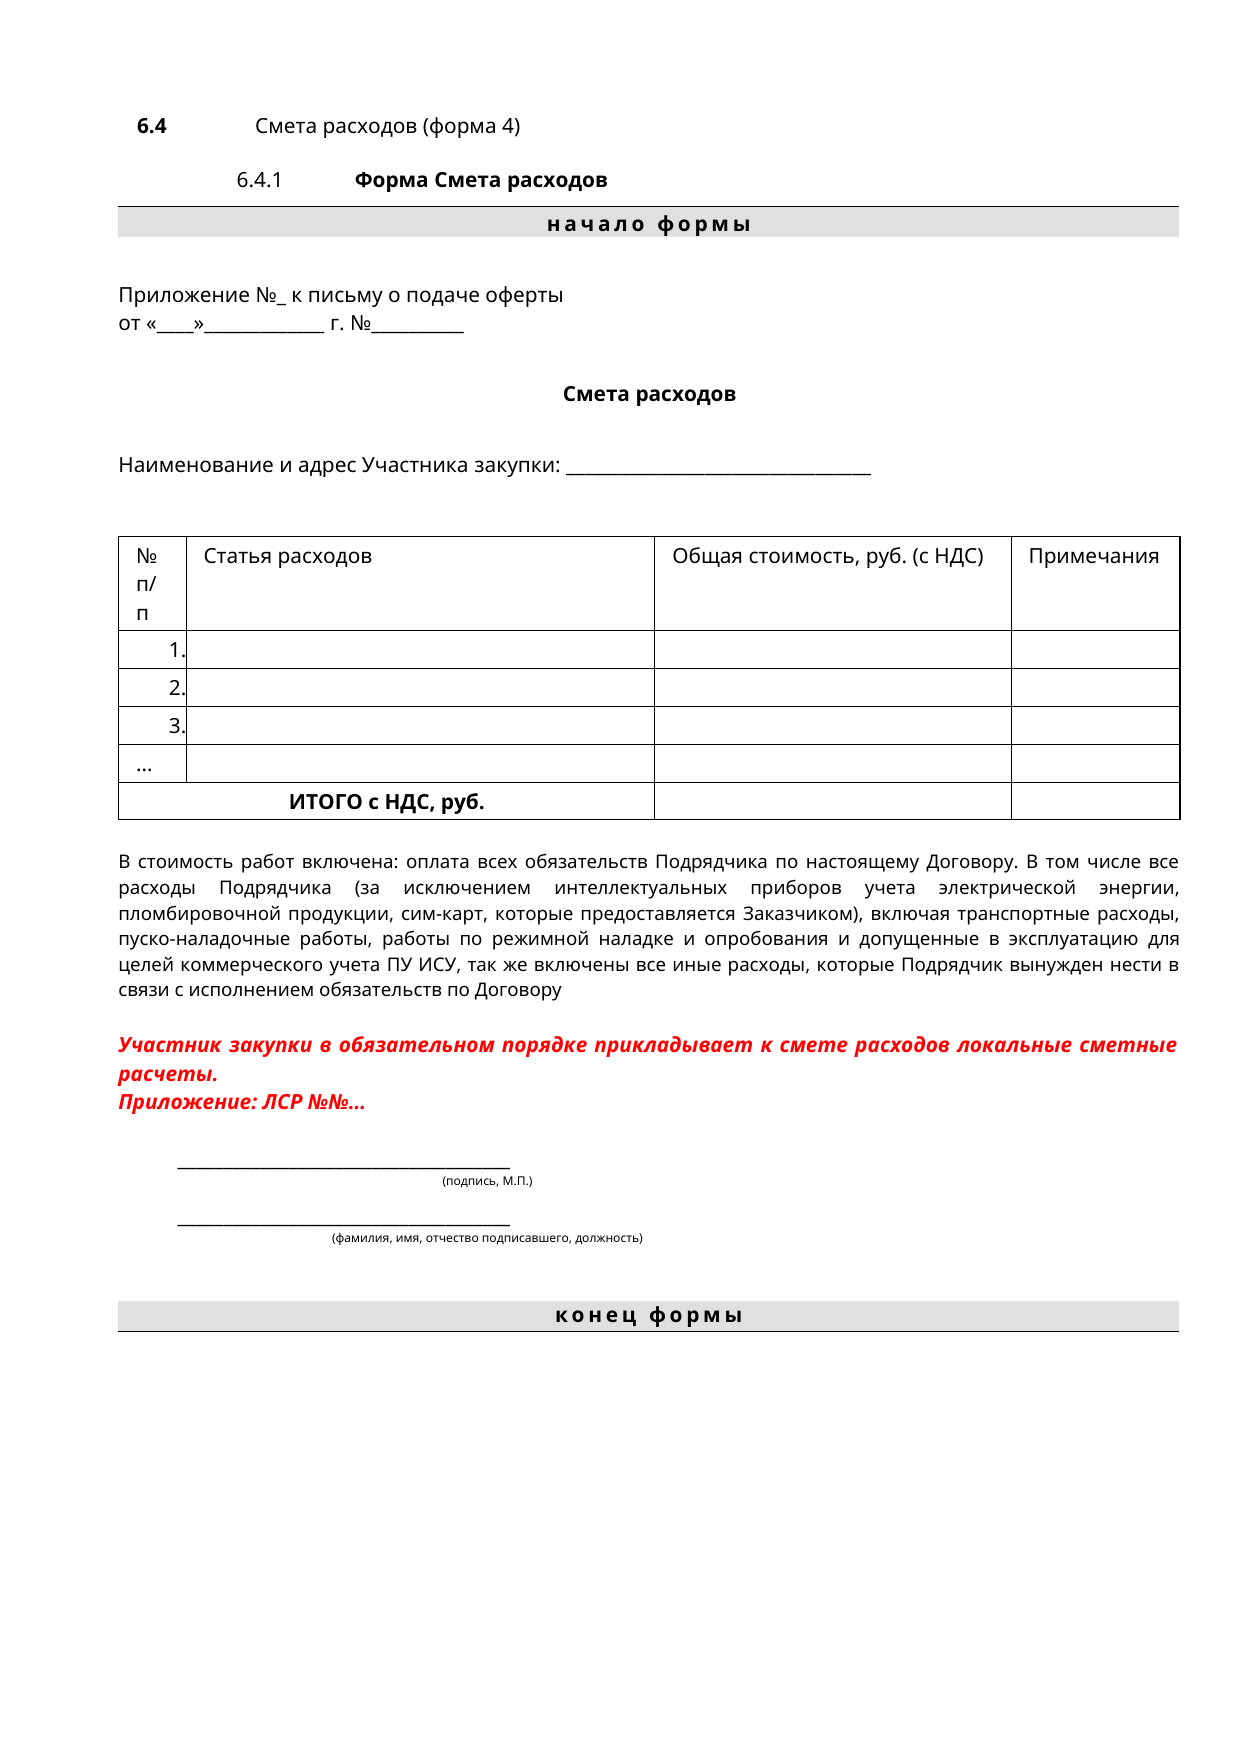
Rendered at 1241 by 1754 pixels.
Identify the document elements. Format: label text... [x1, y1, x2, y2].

subtitle Смета расходов (форма 4) [137, 111, 1181, 140]
table_cell [119, 669, 186, 706]
table_cell [655, 669, 1011, 706]
table_header Примечания [1012, 537, 1179, 630]
text (подпись, М.П.) [118, 1173, 797, 1201]
table_cell [119, 707, 186, 744]
table_header № п/п [119, 537, 186, 630]
text Приложение: ЛСР №№… [118, 1087, 1181, 1116]
table_cell [187, 669, 654, 706]
table_cell [1012, 783, 1179, 819]
table_cell [655, 783, 1011, 819]
table_cell [655, 631, 1011, 668]
table_cell [187, 745, 654, 782]
text (фамилия, имя, отчество подписавшего, должность) [118, 1229, 797, 1258]
text конец формы [118, 1301, 1179, 1331]
text ____________________________________ [118, 1201, 1181, 1229]
table_cell [1012, 745, 1179, 782]
list Форма Смета расходов [236, 165, 1181, 193]
table_cell … [119, 745, 186, 782]
table_cell [655, 745, 1011, 782]
table_header Статья расходов [187, 537, 654, 630]
text Участник закупки в обязательном порядке прикладывает к смете расходов локальные сметные расчеты. [118, 1030, 1181, 1087]
table_header Общая стоимость, руб. (с НДС) [655, 537, 1011, 630]
text Смета расходов [118, 379, 1181, 408]
text Наименование и адрес Участника закупки: _________________________________ [118, 450, 1181, 479]
table_cell [187, 707, 654, 744]
text ____________________________________ [118, 1144, 1181, 1173]
table_cell [119, 631, 186, 668]
text начало формы [118, 207, 1179, 237]
table_cell ИТОГО с НДС, руб. [119, 783, 654, 819]
table_cell [1012, 707, 1179, 744]
text В стоимость работ включена: оплата всех обязательств Подрядчика по настоящему Договору. В том числе все расходы Подрядчика (за исключением интеллектуальных приборов учета электрической энергии, пломбировочной продукции, сим-карт, которые предоставляется Заказчиком), включая транспортные расходы, пуско-наладочные работы, работы по режимной наладке и опробования и допущенные в эксплуатацию для целей коммерческого учета ПУ ИСУ, так же включены все иные расходы, которые Подрядчик вынужден нести в связи с исполнением обязательств по Договору [118, 849, 1181, 1002]
table_cell [655, 707, 1011, 744]
text Приложение №_ к письму о подаче оферты от «____»_____________ г. №__________ [118, 280, 1181, 337]
table_cell [1012, 669, 1179, 706]
table_cell [1012, 631, 1179, 668]
table_cell [187, 631, 654, 668]
